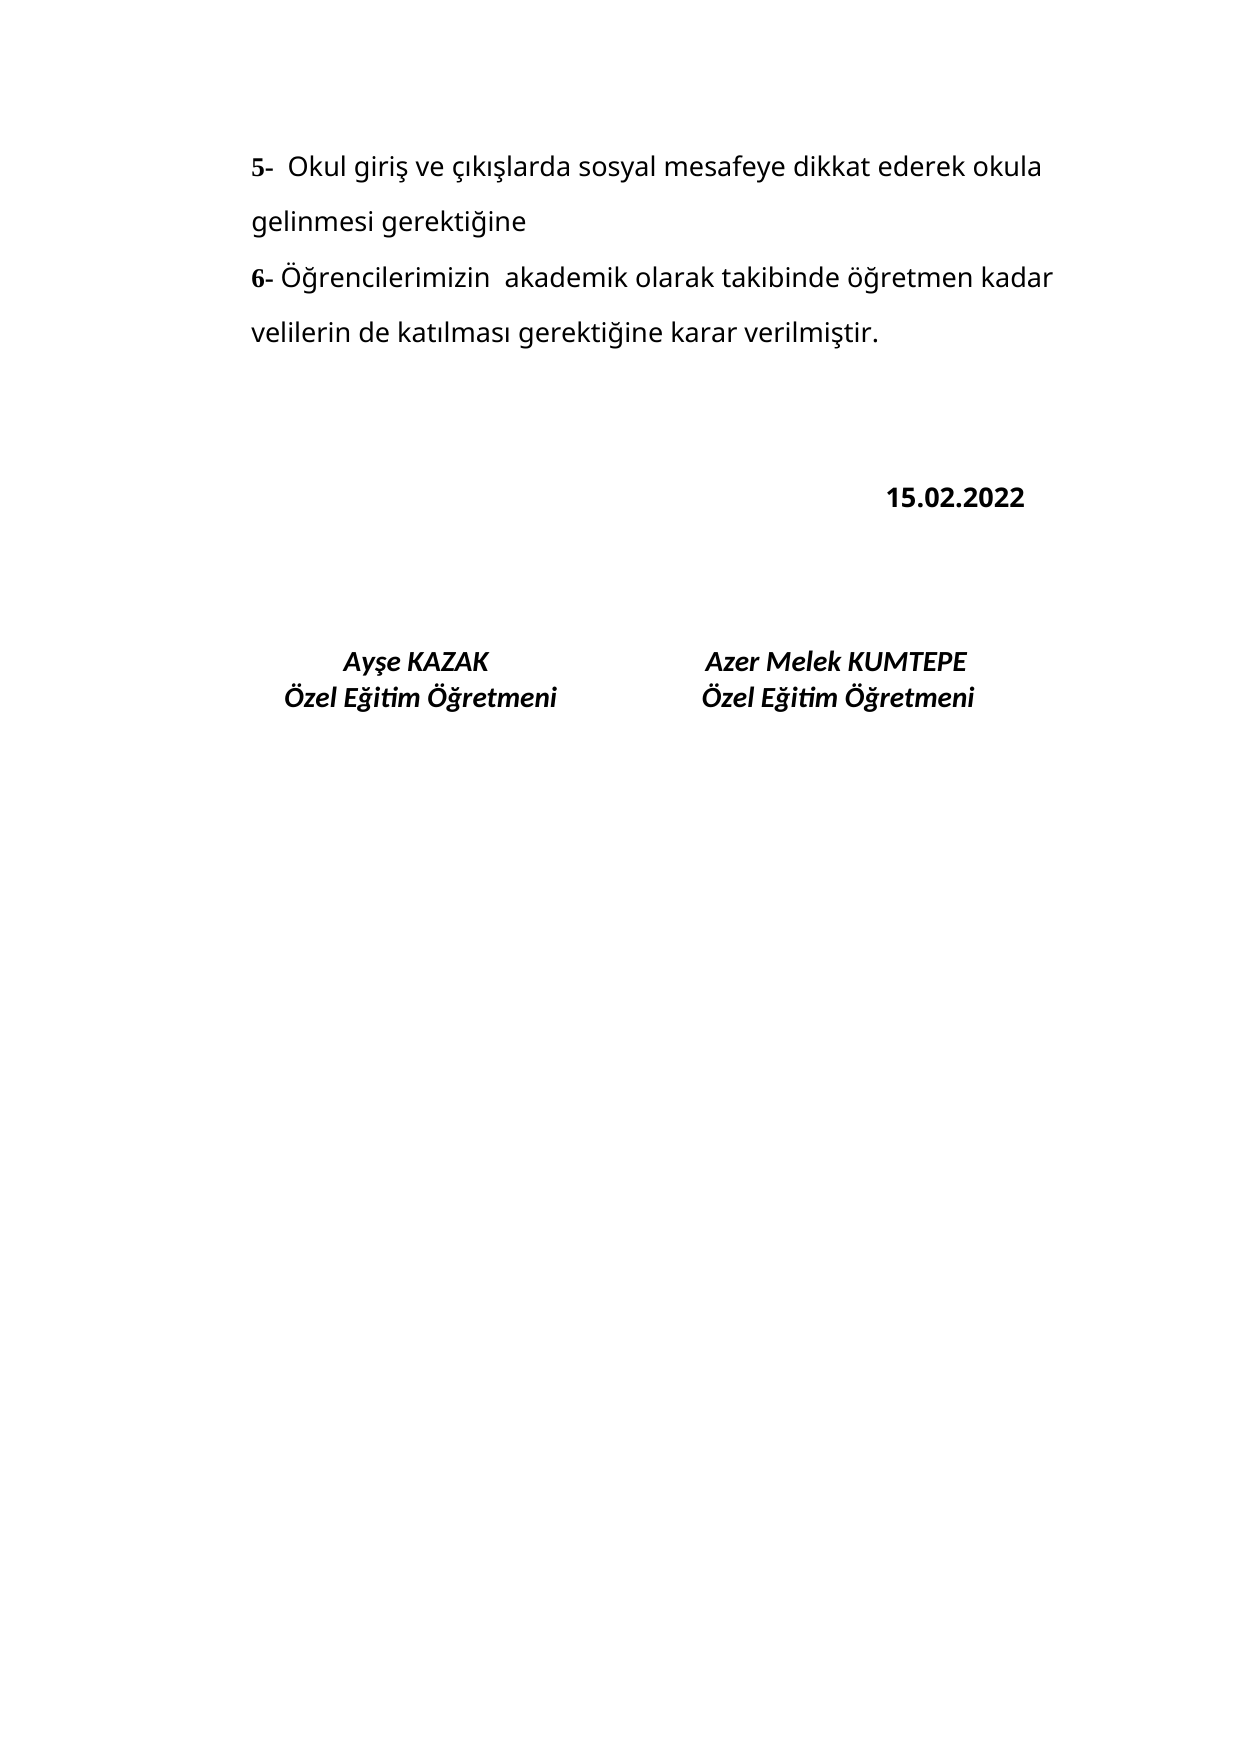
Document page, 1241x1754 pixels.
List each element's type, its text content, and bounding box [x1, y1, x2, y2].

list Öğrencilerimizin akademik olarak takibinde öğretmen kadar velilerin de katılması gerektiğine karar verilmiştir. [251, 258, 1122, 350]
text Ayşe KAZAK Azer Melek KUMTEPE [133, 643, 1122, 679]
list Okul giriş ve çıkışlarda sosyal mesafeye dikkat ederek okula gelinmesi gerektiğine [251, 148, 1122, 240]
text 15.02.2022 [133, 479, 1122, 516]
text Özel Eğitim Öğretmeni Özel Eğitim Öğretmeni [133, 679, 1122, 714]
